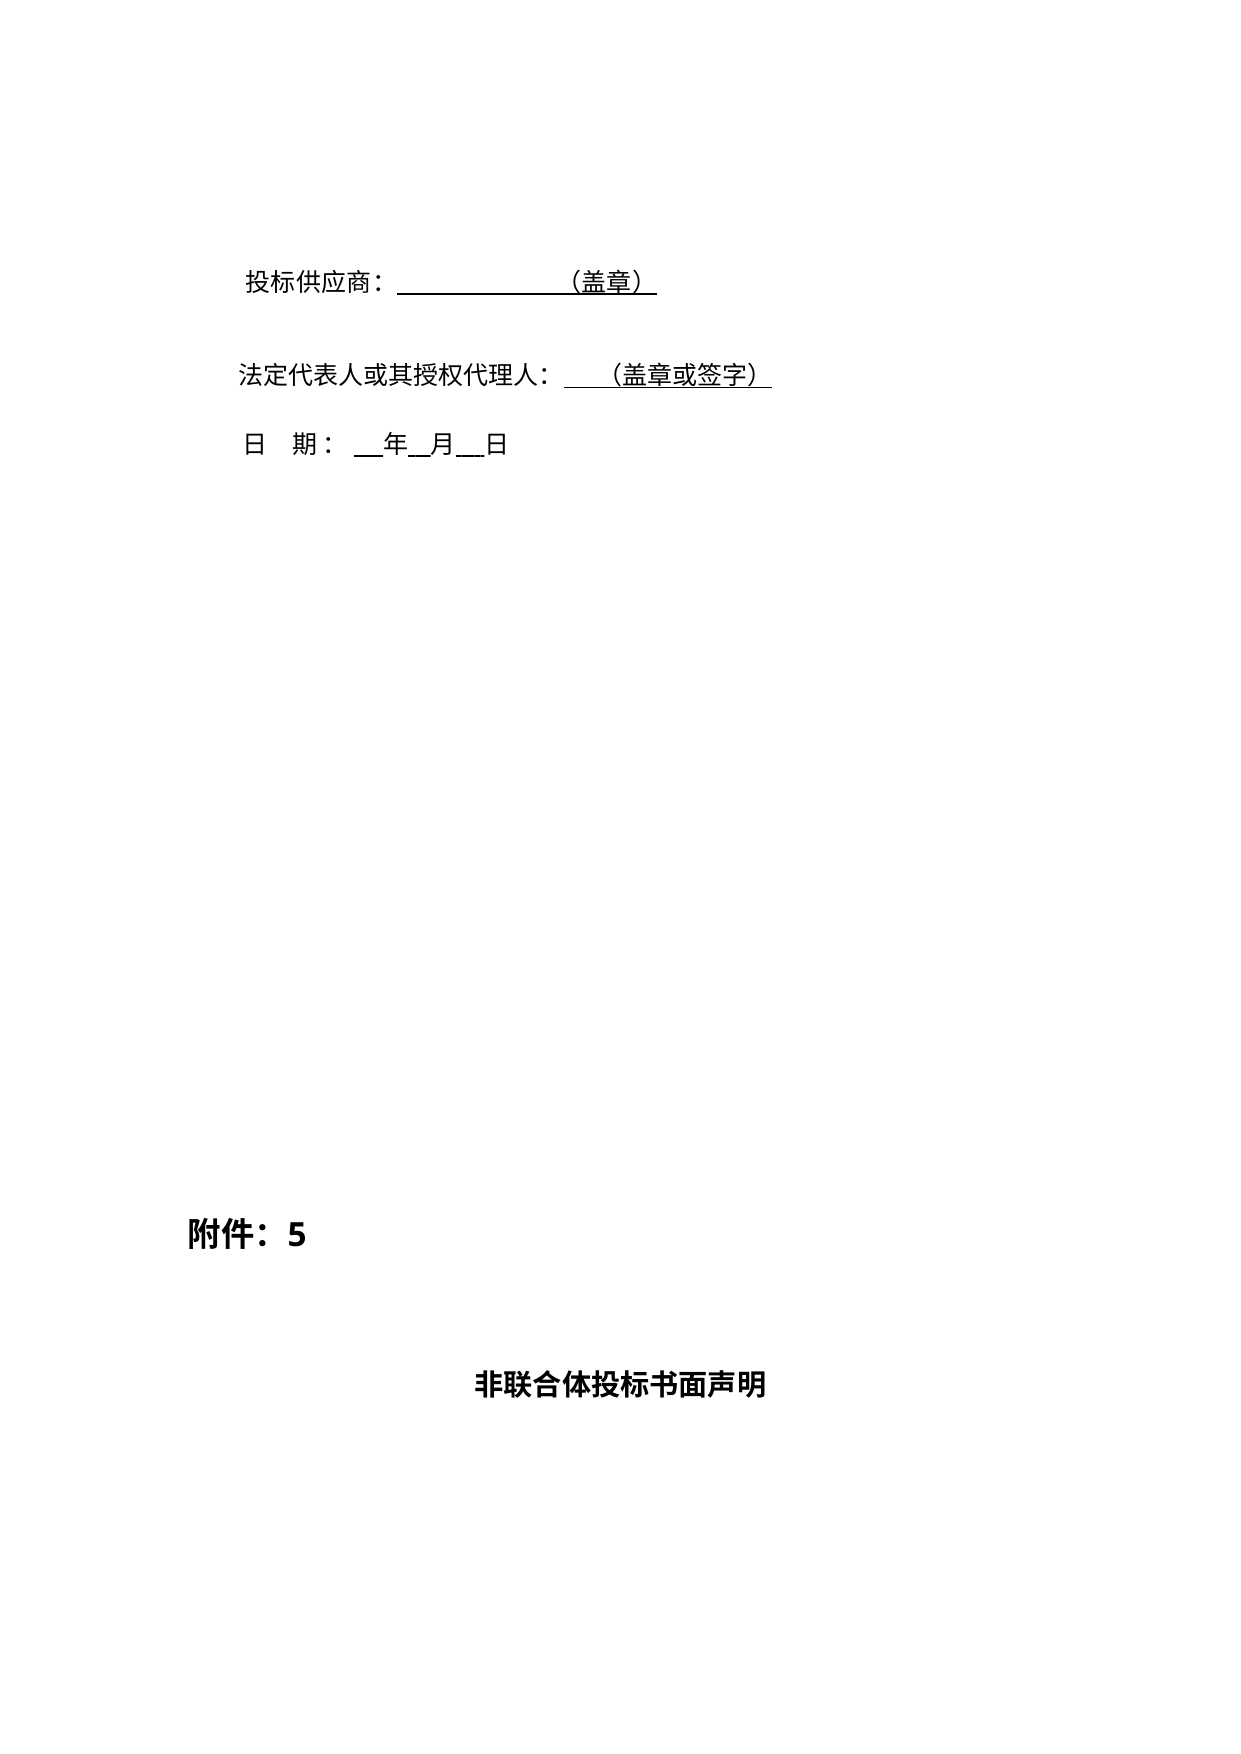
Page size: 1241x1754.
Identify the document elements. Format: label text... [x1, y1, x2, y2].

text 投标供应商： （盖章） [245, 248, 1053, 313]
text 附件：5 [187, 1208, 1053, 1257]
text 法定代表人或其授权代理人： （盖章或签字） [238, 341, 1053, 406]
text 非联合体投标书面声明 [187, 1350, 1053, 1415]
text 日 期 ： 年 月 日 [187, 424, 1053, 461]
